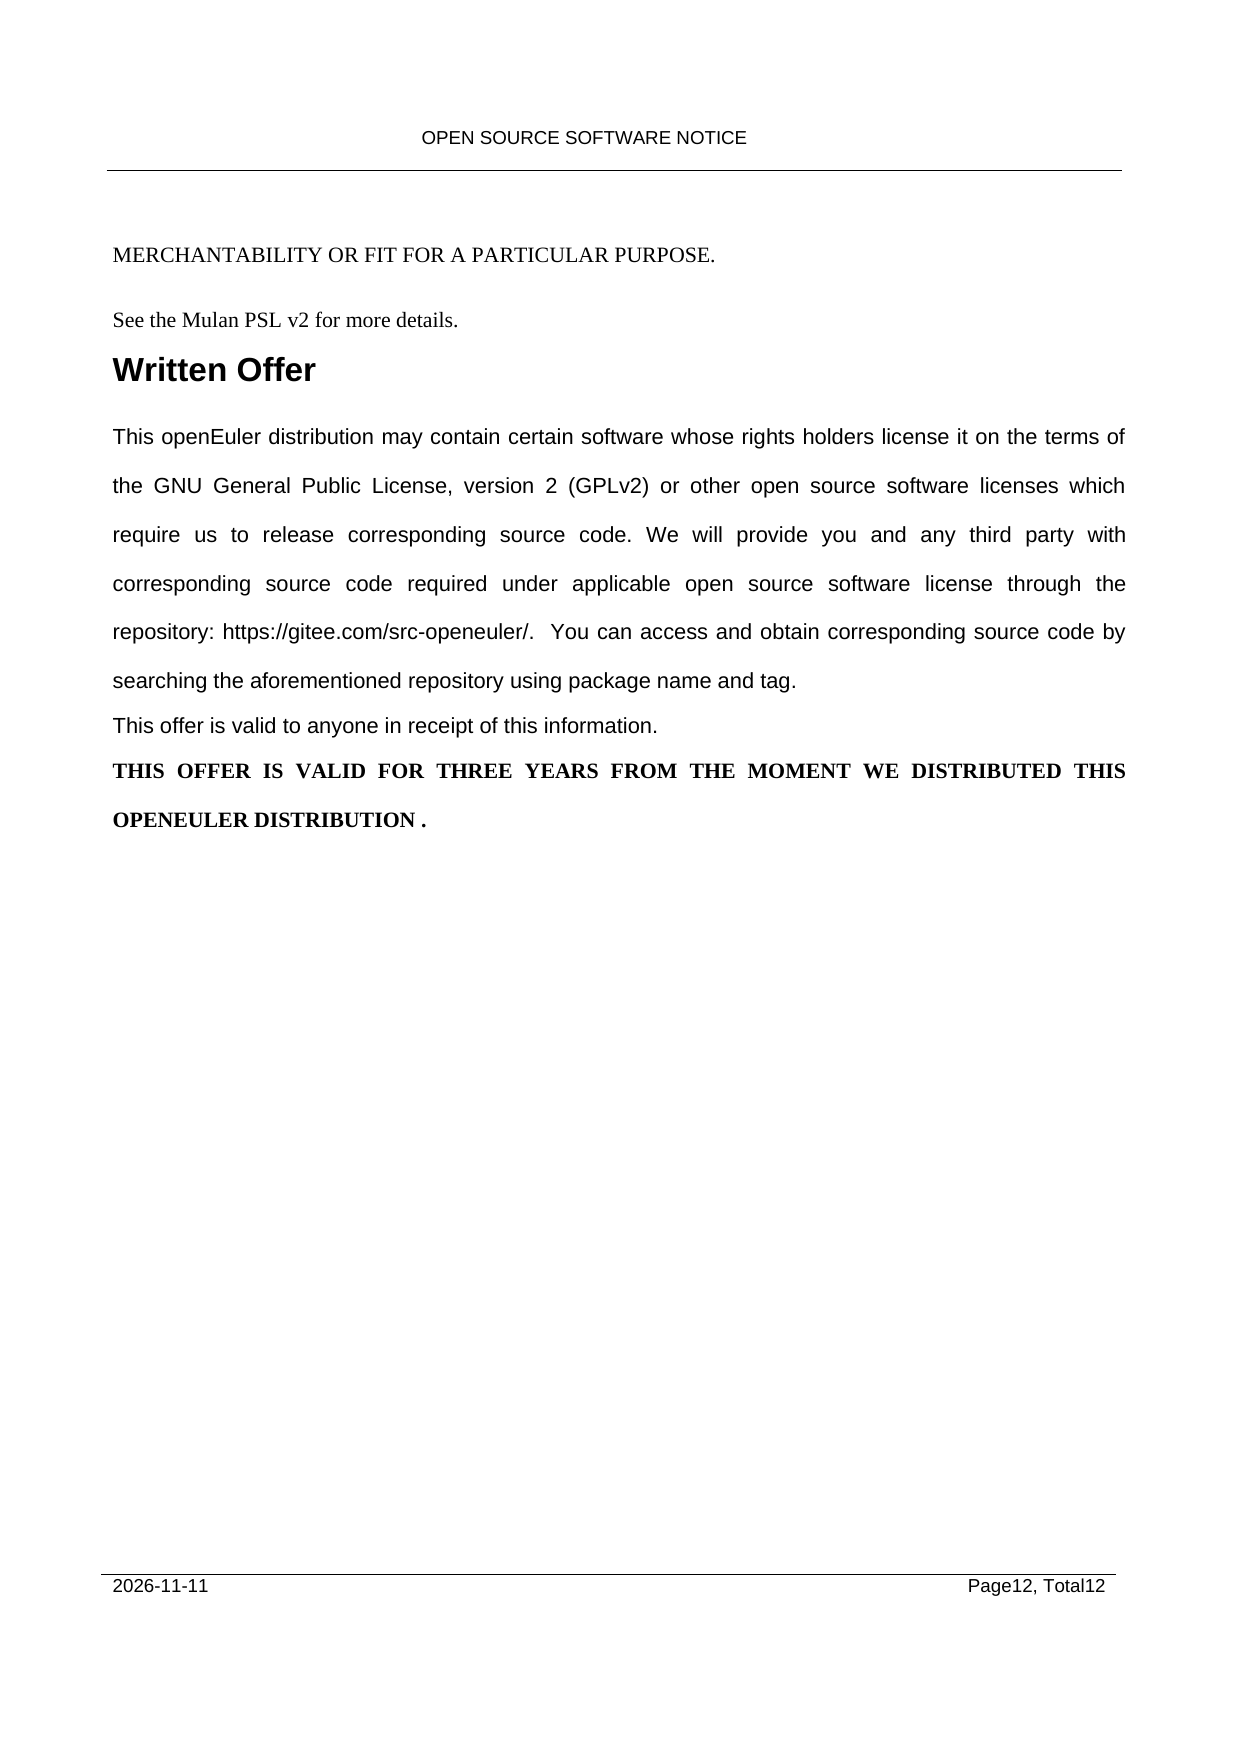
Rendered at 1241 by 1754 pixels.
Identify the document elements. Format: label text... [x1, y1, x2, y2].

text This offer is valid to anyone in receipt of this information. [112, 709, 1128, 742]
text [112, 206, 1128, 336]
text Written Offer [112, 336, 1128, 401]
text This openEuler distribution may contain certain software whose rights holders license it on the terms of the GNU General Public License, version 2 (GPLv2) or other open source software licenses which require us to release corresponding source code. We will provide you and any third party with corresponding source code required under applicable open source software license through the repository: https://gitee.com/src-openeuler/. You can access and obtain corresponding source code by searching the aforementioned repository using package name and tag. [112, 421, 1128, 697]
text THIS OFFER IS VALID FOR THREE YEARS FROM THE MOMENT WE DISTRIBUTED THIS OPENEULER DISTRIBUTION . [112, 754, 1128, 836]
